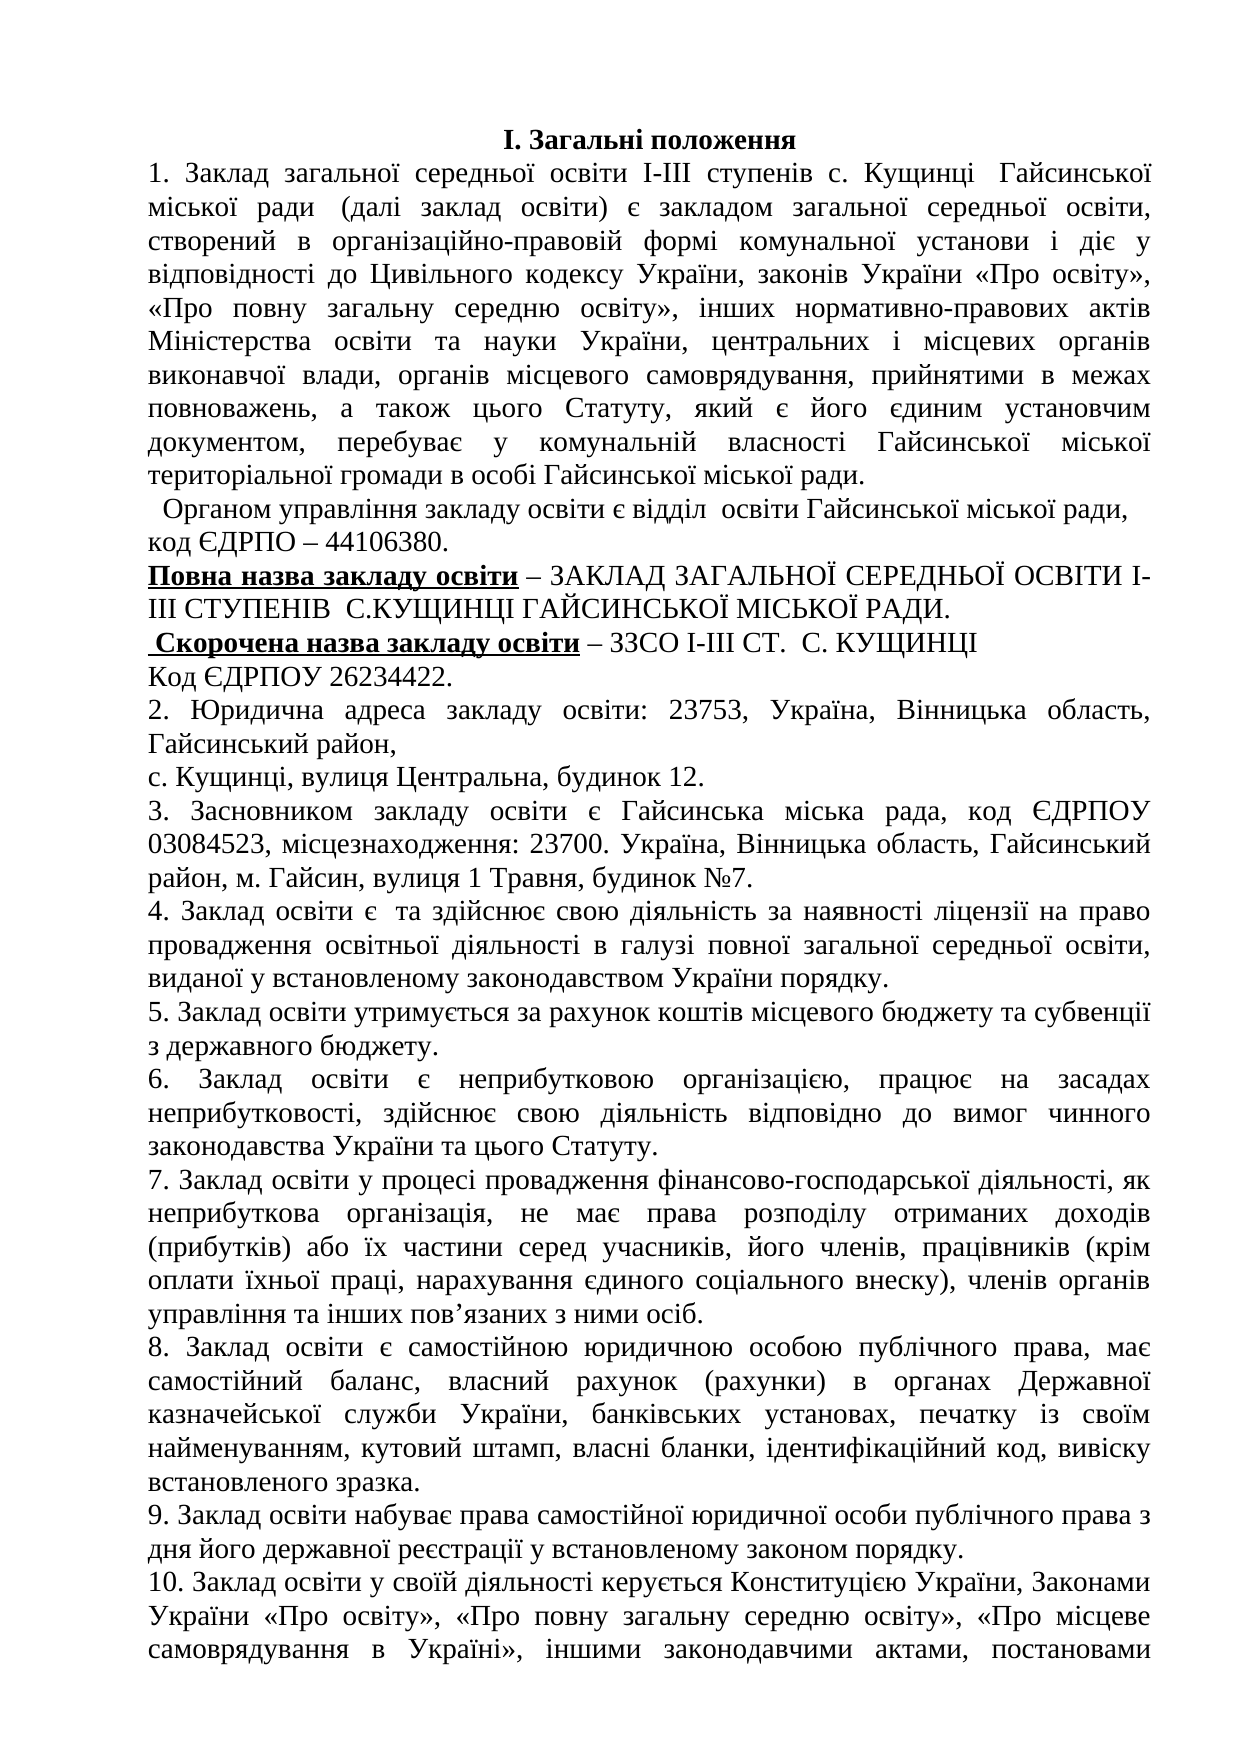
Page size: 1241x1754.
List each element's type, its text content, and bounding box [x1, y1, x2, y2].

text 7. Заклад освіти у процесі провадження фінансово-господарської діяльності, як неприбуткова організація, не має права розподілу отриманих доходів (прибутків) або їх частини серед учасників, його членів, працівників (крім оплати їхньої праці, нарахування єдиного соціального внеску), членів органів управління та інших пов’язаних з ними осіб. [148, 1162, 1152, 1329]
text 5. Заклад освіти утримується за рахунок коштів місцевого бюджету та субвенції з державного бюджету. [148, 994, 1152, 1061]
text Скорочена назва закладу освіти – ЗЗСО І-ІІІ СТ. С. КУЩИНЦІ [148, 625, 1152, 659]
text Повна назва закладу освіти – ЗАКЛАД ЗАГАЛЬНОЇ СЕРЕДНЬОЇ ОСВІТИ І-ІІІ СТУПЕНІВ С.КУЩИНЦІ ГАЙСИНСЬКОЇ МІСЬКОЇ РАДИ. [148, 558, 1152, 625]
text код ЄДРПО – 44106380. [148, 524, 1152, 558]
text 1. Заклад загальної середньої освіти І-ІІІ ступенів с. Кущинці Гайсинської міської ради (далі заклад освіти) є закладом загальної середньої освіти, створений в організаційно-правовій формі комунальної установи і діє у відповідності до Цивільного кодексу України, законів України «Про освіту», «Про повну загальну середню освіту», інших нормативно-правових актів Міністерства освіти та науки України, центральних і місцевих органів виконавчої влади, органів місцевого самоврядування, прийнятими в межах повноважень, а також цього Статуту, який є його єдиним установчим документом, перебуває у комунальній власності Гайсинської міської територіальної громади в особі Гайсинської міської ради. [148, 156, 1152, 491]
text с. Кущинці, вулиця Центральна, будинок 12. [148, 759, 1152, 793]
text І. Загальні положення [148, 122, 1152, 156]
text 6. Заклад освіти є неприбутковою організацією, працює на засадах неприбутковості, здійснює свою діяльність відповідно до вимог чинного законодавства України та цього Статуту. [148, 1061, 1152, 1162]
text 2. Юридична адреса закладу освіти: 23753, Україна, Вінницька область, Гайсинський район, [148, 692, 1152, 759]
text 4. Заклад освіти є та здійснює свою діяльність за наявності ліцензії на право провадження освітньої діяльності в галузі повної загальної середньої освіти, виданої у встановленому законодавством України порядку. [148, 893, 1152, 994]
text 8. Заклад освіти є самостійною юридичною особою публічного права, має самостійний баланс, власний рахунок (рахунки) в органах Державної казначейської служби України, банківських установах, печатку із своїм найменуванням, кутовий штамп, власні бланки, ідентифікаційний код, вивіску встановленого зразка. [148, 1329, 1152, 1497]
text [148, 1564, 1152, 1665]
text 9. Заклад освіти набуває права самостійної юридичної особи публічного права з дня його державної реєстрації у встановленому законом порядку. [148, 1497, 1152, 1564]
text Код ЄДРПОУ 26234422. [148, 659, 1152, 692]
text Органом управління закладу освіти є відділ освіти Гайсинської міської ради, [148, 491, 1152, 524]
text 3. Засновником закладу освіти є Гайсинська міська рада, код ЄДРПОУ 03084523, місцезнаходження: 23700. Україна, Вінницька область, Гайсинський район, м. Гайсин, вулиця 1 Травня, будинок №7. [148, 793, 1152, 893]
